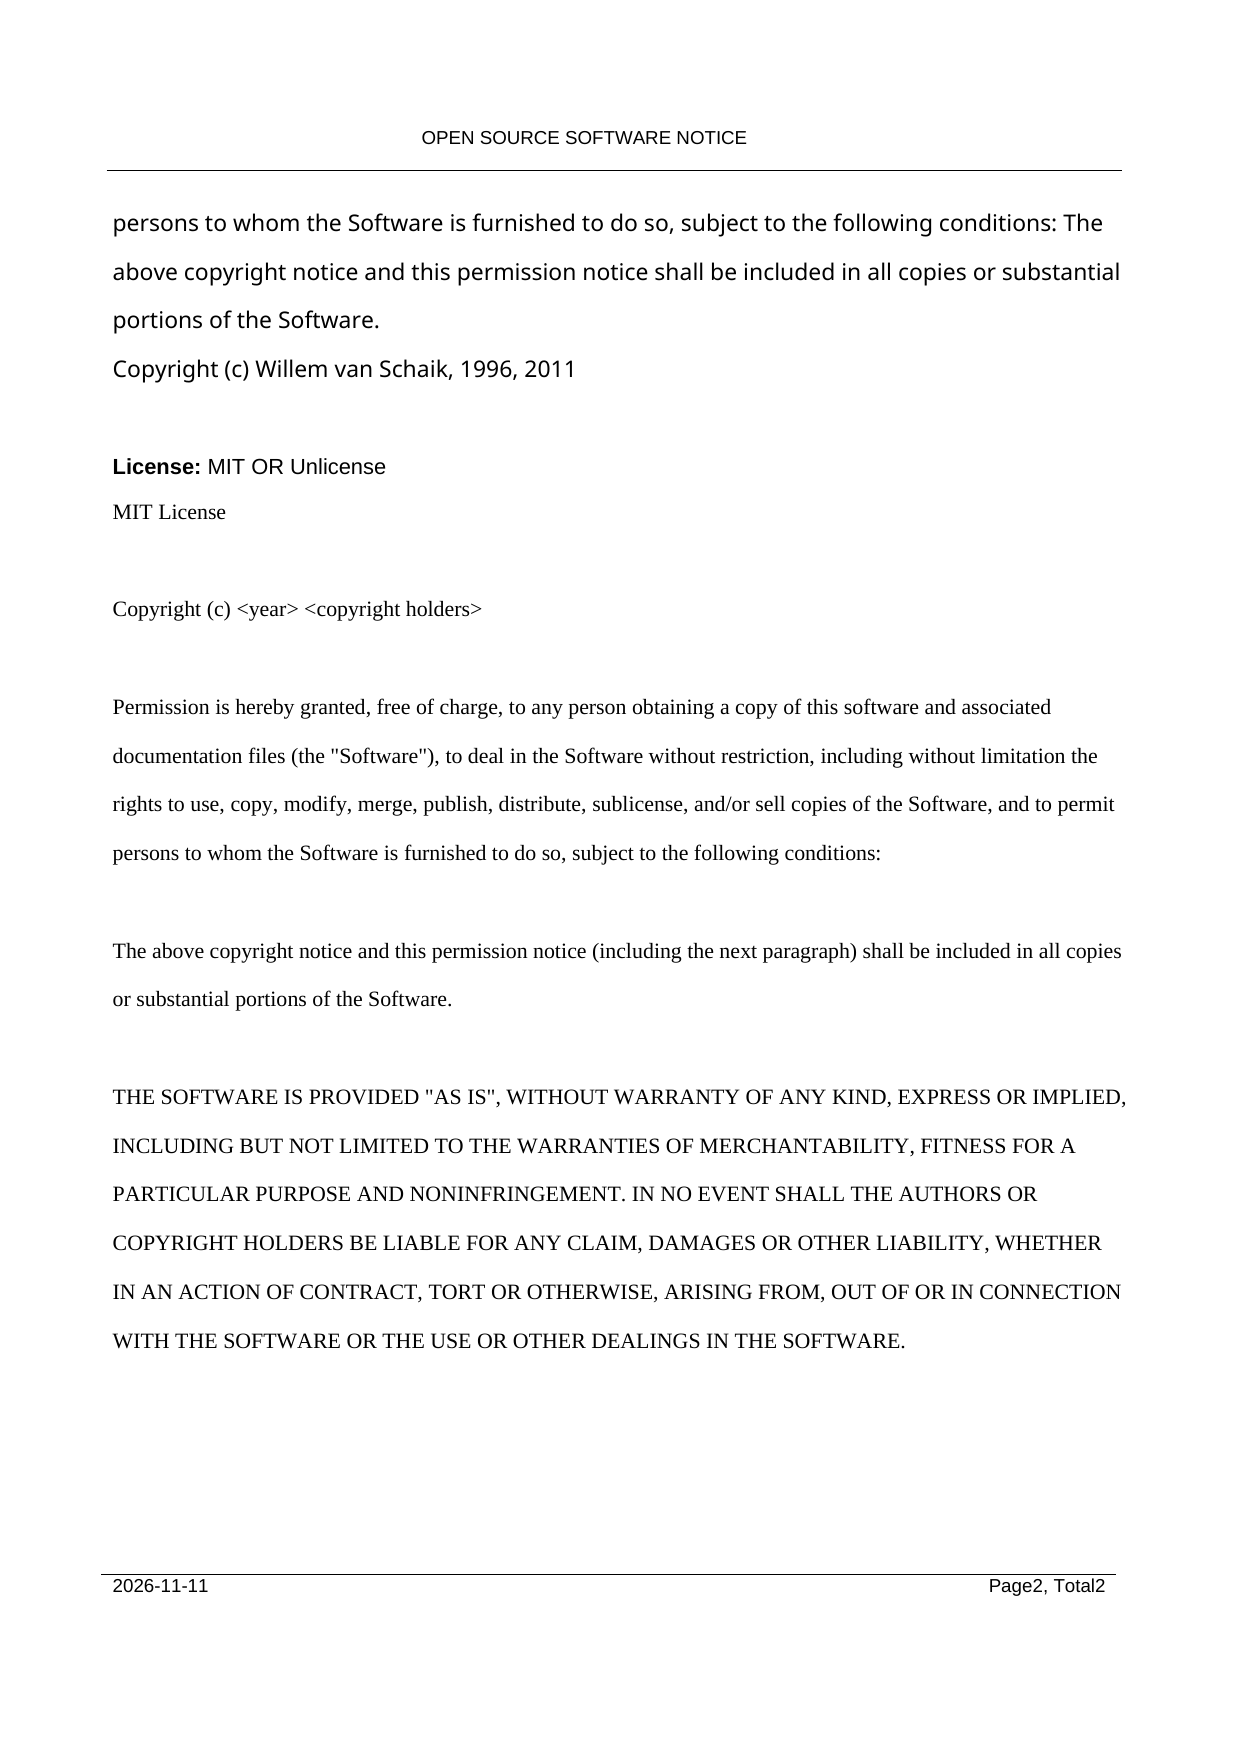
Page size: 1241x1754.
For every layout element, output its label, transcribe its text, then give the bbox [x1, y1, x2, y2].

text License: MIT OR Unlicense [112, 450, 1128, 483]
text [112, 206, 1128, 434]
text MIT License Copyright (c) <year> <copyright holders> Permission is hereby granted, free of charge, to any person obtaining a copy of this software and associated documentation files (the "Software"), to deal in the Software without restriction, including without limitation the rights to use, copy, modify, merge, publish, distribute, sublicense, and/or sell copies of the Software, and to permit persons to whom the Software is furnished to do so, subject to the following conditions: The above copyright notice and this permission notice (including the next paragraph) shall be included in all copies or substantial portions of the Software. THE SOFTWARE IS PROVIDED "AS IS", WITHOUT WARRANTY OF ANY KIND, EXPRESS OR IMPLIED, INCLUDING BUT NOT LIMITED TO THE WARRANTIES OF MERCHANTABILITY, FITNESS FOR A PARTICULAR PURPOSE AND NONINFRINGEMENT. IN NO EVENT SHALL THE AUTHORS OR COPYRIGHT HOLDERS BE LIABLE FOR ANY CLAIM, DAMAGES OR OTHER LIABILITY, WHETHER IN AN ACTION OF CONTRACT, TORT OR OTHERWISE, ARISING FROM, OUT OF OR IN CONNECTION WITH THE SOFTWARE OR THE USE OR OTHER DEALINGS IN THE SOFTWARE. [112, 495, 1128, 1454]
